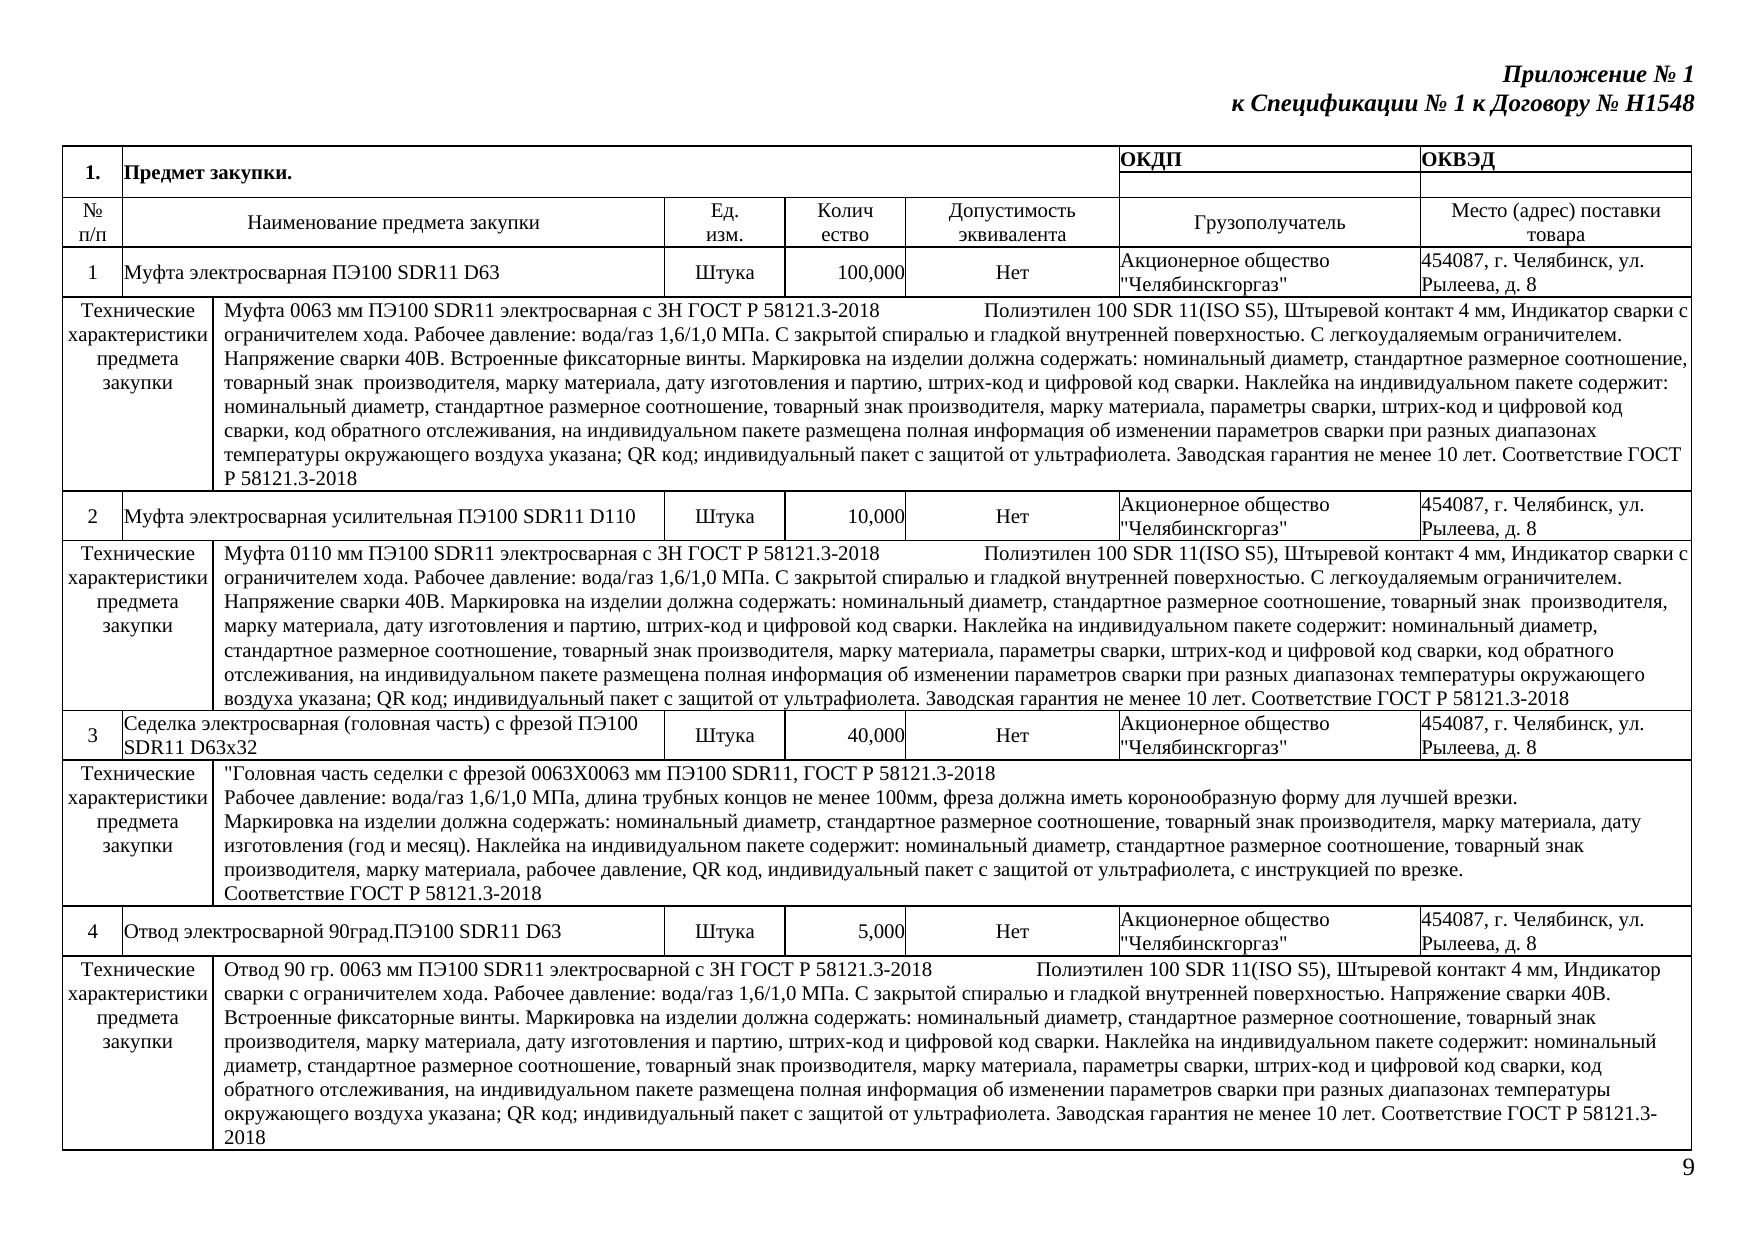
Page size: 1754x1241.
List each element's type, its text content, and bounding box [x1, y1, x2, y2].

table_cell Муфта электросварная ПЭ100 SDR11 D63 [123, 248, 664, 296]
table_cell "Головная часть седелки с фрезой 0063Х0063 мм ПЭ100 SDR11, ГОСТ Р 58121.3-2018 Рабочее давление: вода/газ 1,6/1,0 МПа, длина трубных концов не менее 100мм, фреза должна иметь коронообразную форму для лучшей врезки. Маркировка на изделии должна содержать: номинальный диаметр, стандартное размерное соотношение, товарный знак производителя, марку материала, дату изготовления (год и месяц). Наклейка на индивидуальном пакете содержит: номинальный диаметр, стандартное размерное соотношение, товарный знак производителя, марку материала, рабочее давление, QR код, индивидуальный пакет с защитой от ультрафиолета, с инструкцией по врезке. Соответствие ГОСТ Р 58121.3-2018 [214, 761, 1691, 905]
table_cell Штука [665, 711, 784, 759]
table_cell 454087, г. Челябинск, ул. Рылеева, д. 8 [1421, 248, 1691, 296]
table_cell Место (адрес) поставки товара [1421, 198, 1691, 246]
table_cell Штука [665, 248, 784, 296]
table_cell Наименование предмета закупки [123, 198, 664, 246]
table_cell Нет [906, 711, 1119, 759]
table_cell Допустимость эквивалента [906, 198, 1119, 246]
table_cell [1421, 173, 1691, 197]
table_cell Технические характеристики предмета закупки [63, 541, 212, 710]
table_cell Отвод электросварной 90град.ПЭ100 SDR11 D63 [123, 907, 664, 955]
table_cell Колич ество [786, 198, 905, 246]
text к Спецификации № 1 к Договору № Н1548 [59, 88, 1695, 117]
table_cell Муфта 0110 мм ПЭ100 SDR11 электросварная с ЗН ГОСТ Р 58121.3-2018 Полиэтилен 100 SDR 11(ISO S5), Штыревой контакт 4 мм, Индикатор сварки с ограничителем хода. Рабочее давление: вода/газ 1,6/1,0 МПа. С закрытой спиралью и гладкой внутренней поверхностью. С легкоудаляемым ограничителем. Напряжение сварки 40В. Маркировка на изделии должна содержать: номинальный диаметр, стандартное размерное соотношение, товарный знак производителя, марку материала, дату изготовления и партию, штрих-код и цифровой код сварки. Наклейка на индивидуальном пакете содержит: номинальный диаметр, стандартное размерное соотношение, товарный знак производителя, марку материала, параметры сварки, штрих-код и цифровой код сварки, код обратного отслеживания, на индивидуальном пакете размещена полная информация об изменении параметров сварки при разных диапазонах температуры окружающего воздуха указана; QR код; индивидуальный пакет с защитой от ультрафиолета. Заводская гарантия не менее 10 лет. Соответствие ГОСТ Р 58121.3-2018 [214, 541, 1691, 710]
table_cell 4 [63, 907, 122, 955]
table_cell 454087, г. Челябинск, ул. Рылеева, д. 8 [1421, 711, 1691, 759]
table_cell Акционерное общество "Челябинскгоргаз" [1120, 248, 1420, 296]
table_cell Муфта электросварная усилительная ПЭ100 SDR11 D110 [123, 492, 664, 540]
table_cell 3 [63, 711, 122, 759]
table_cell 100,000 [786, 248, 905, 296]
table_cell Нет [906, 248, 1119, 296]
table_cell Седелка электросварная (головная часть) с фрезой ПЭ100 SDR11 D63х32 [123, 711, 664, 759]
table_header 1. [63, 147, 122, 197]
table_cell 454087, г. Челябинск, ул. Рылеева, д. 8 [1421, 492, 1691, 540]
table_cell 10,000 [786, 492, 905, 540]
table_cell 1 [63, 248, 122, 296]
table_cell Акционерное общество "Челябинскгоргаз" [1120, 711, 1420, 759]
table_cell Технические характеристики предмета закупки [63, 298, 212, 490]
table_cell [1120, 173, 1420, 197]
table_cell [63, 957, 212, 1149]
table_cell Ед. изм. [665, 198, 784, 246]
table_cell Штука [665, 492, 784, 540]
table_cell Муфта 0063 мм ПЭ100 SDR11 электросварная с ЗН ГОСТ Р 58121.3-2018 Полиэтилен 100 SDR 11(ISO S5), Штыревой контакт 4 мм, Индикатор сварки с ограничителем хода. Рабочее давление: вода/газ 1,6/1,0 МПа. С закрытой спиралью и гладкой внутренней поверхностью. С легкоудаляемым ограничителем. Напряжение сварки 40В. Встроенные фиксаторные винты. Маркировка на изделии должна содержать: номинальный диаметр, стандартное размерное соотношение, товарный знак производителя, марку материала, дату изготовления и партию, штрих-код и цифровой код сварки. Наклейка на индивидуальном пакете содержит: номинальный диаметр, стандартное размерное соотношение, товарный знак производителя, марку материала, параметры сварки, штрих-код и цифровой код сварки, код обратного отслеживания, на индивидуальном пакете размещена полная информация об изменении параметров сварки при разных диапазонах температуры окружающего воздуха указана; QR код; индивидуальный пакет с защитой от ультрафиолета. Заводская гарантия не менее 10 лет. Соответствие ГОСТ Р 58121.3-2018 [214, 298, 1691, 490]
table_header Предмет закупки. [123, 147, 1119, 197]
table_cell Акционерное общество "Челябинскгоргаз" [1120, 907, 1420, 955]
text Приложение № 1 [59, 59, 1695, 88]
table_cell 40,000 [786, 711, 905, 759]
table_cell Нет [906, 907, 1119, 955]
table_cell Штука [665, 907, 784, 955]
table_cell Технические характеристики предмета закупки [63, 761, 212, 905]
table_cell 2 [63, 492, 122, 540]
table_cell 454087, г. Челябинск, ул. Рылеева, д. 8 [1421, 907, 1691, 955]
table_cell № п/п [63, 198, 122, 246]
table_cell Нет [906, 492, 1119, 540]
table_header ОКВЭД [1421, 147, 1691, 171]
table_cell Акционерное общество "Челябинскгоргаз" [1120, 492, 1420, 540]
table_cell Грузополучатель [1120, 198, 1420, 246]
table_header ОКДП [1120, 147, 1420, 171]
table_cell 5,000 [786, 907, 905, 955]
table_cell Отвод 90 гр. 0063 мм ПЭ100 SDR11 электросварной с ЗН ГОСТ Р 58121.3-2018 Полиэтилен 100 SDR 11(ISO S5), Штыревой контакт 4 мм, Индикатор сварки с ограничителем хода. Рабочее давление: вода/газ 1,6/1,0 МПа. С закрытой спиралью и гладкой внутренней поверхностью. Напряжение сварки 40В. Встроенные фиксаторные винты. Маркировка на изделии должна содержать: номинальный диаметр, стандартное размерное соотношение, товарный знак производителя, марку материала, дату изготовления и партию, штрих-код и цифровой код сварки. Наклейка на индивидуальном пакете содержит: номинальный диаметр, стандартное размерное соотношение, товарный знак производителя, марку материала, параметры сварки, штрих-код и цифровой код сварки, код обратного отслеживания, на индивидуальном пакете размещена полная информация об изменении параметров сварки при разных диапазонах температуры окружающего воздуха указана; QR код; индивидуальный пакет с защитой от ультрафиолета. Заводская гарантия не менее 10 лет. Соответствие ГОСТ Р 58121.3-2018 [214, 957, 1691, 1149]
